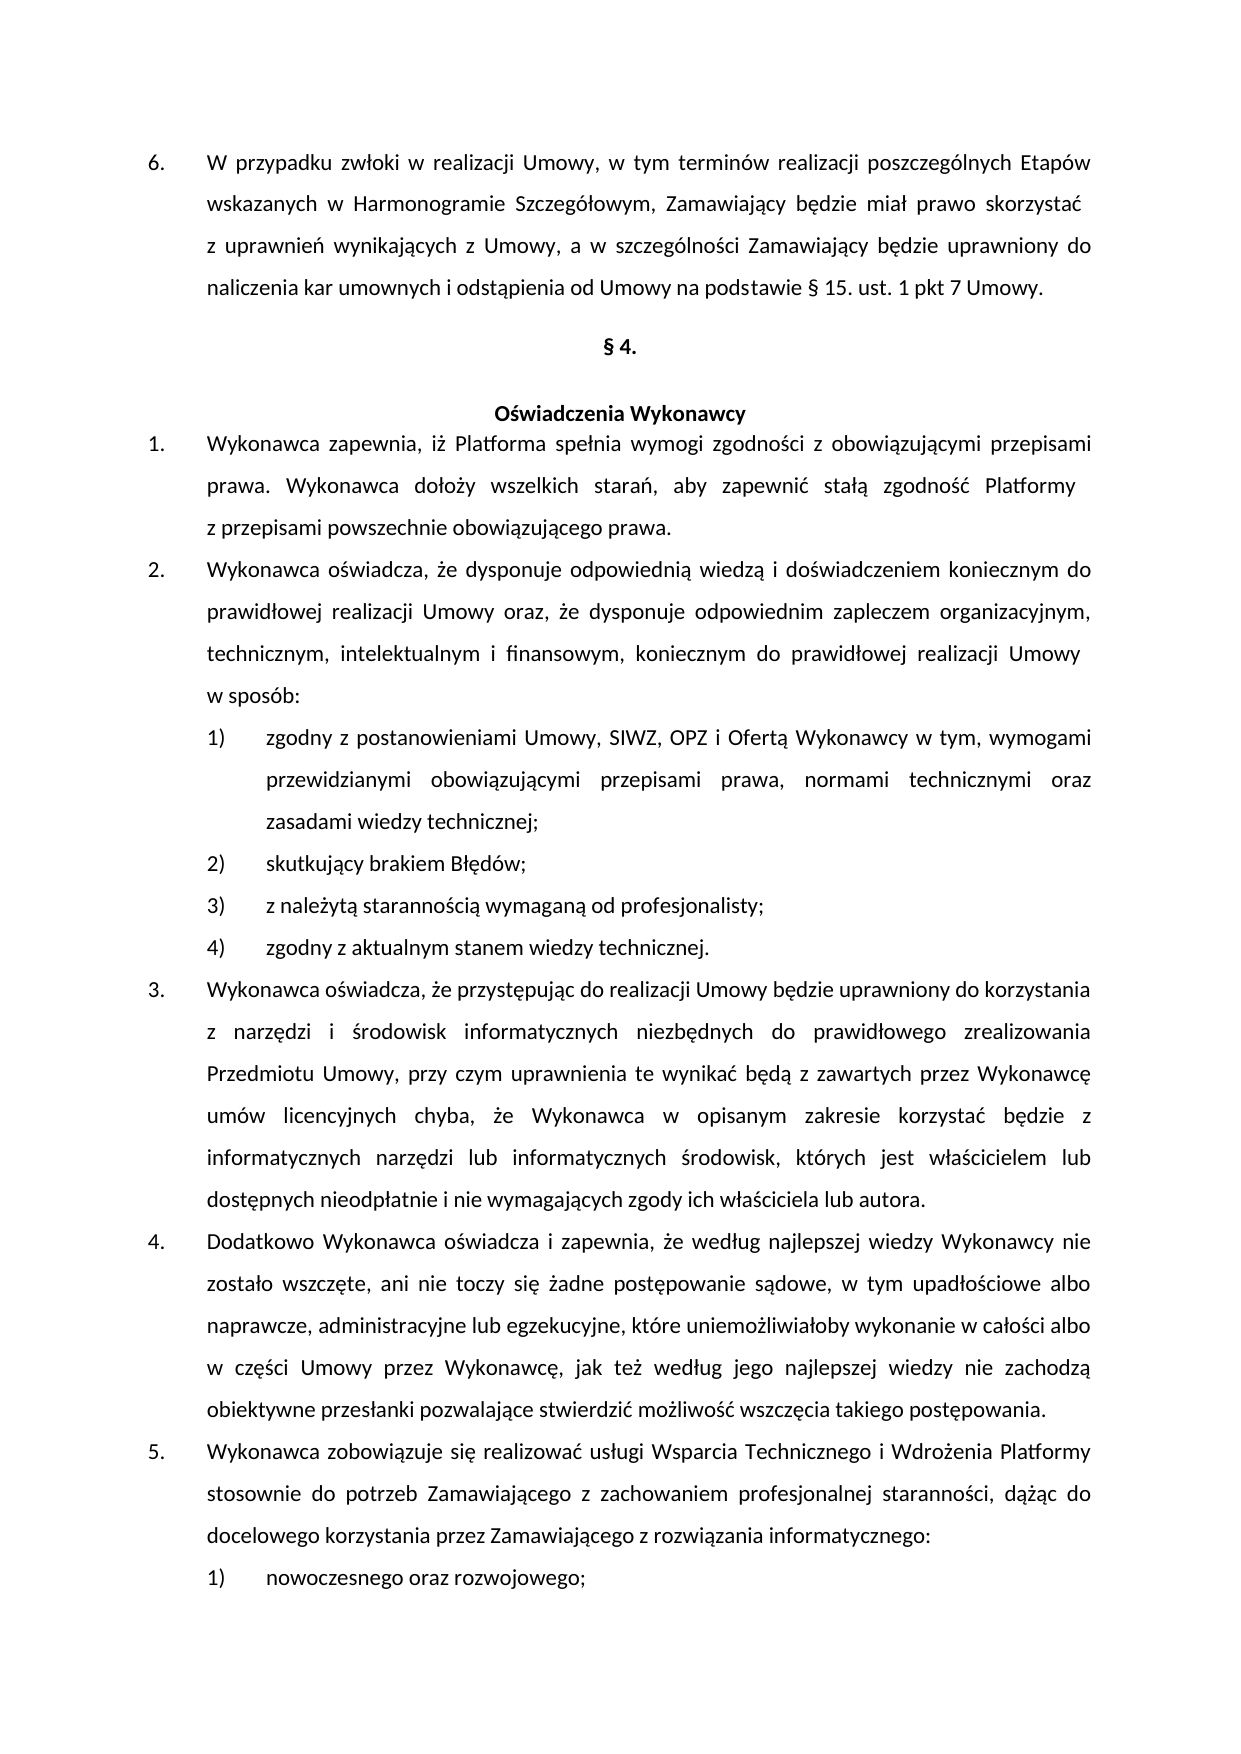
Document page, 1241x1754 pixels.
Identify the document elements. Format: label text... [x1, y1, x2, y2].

list Dodatkowo Wykonawca oświadcza i zapewnia, że według najlepszej wiedzy Wykonawcy nie zostało wszczęte, ani nie toczy się żadne postępowanie sądowe, w tym upadłościowe albo naprawcze, administracyjne lub egzekucyjne, które uniemożliwiałoby wykonanie w całości albo w części Umowy przez Wykonawcę, jak też według jego najlepszej wiedzy nie zachodzą obiektywne przesłanki pozwalające stwierdzić możliwość wszczęcia takiego postępowania. [148, 1227, 1093, 1423]
text § 4. [148, 332, 1093, 360]
list skutkujący brakiem Błędów; [207, 849, 1093, 877]
list zgodny z postanowieniami Umowy, SIWZ, OPZ i Ofertą Wykonawcy w tym, wymogami przewidzianymi obowiązującymi przepisami prawa, normami technicznymi oraz zasadami wiedzy technicznej; [207, 723, 1093, 835]
list zgodny z aktualnym stanem wiedzy technicznej. [207, 933, 1093, 961]
list W przypadku zwłoki w realizacji Umowy, w tym terminów realizacji poszczególnych Etapów wskazanych w Harmonogramie Szczegółowym, Zamawiający będzie miał prawo skorzystać z uprawnień wynikających z Umowy, a w szczególności Zamawiający będzie uprawniony do naliczenia kar umownych i odstąpienia od Umowy na podstawie § 15. ust. 1 pkt 7 Umowy. [148, 148, 1093, 302]
list Wykonawca oświadcza, że przystępując do realizacji Umowy będzie uprawniony do korzystania z narzędzi i środowisk informatycznych niezbędnych do prawidłowego zrealizowania Przedmiotu Umowy, przy czym uprawnienia te wynikać będą z zawartych przez Wykonawcę umów licencyjnych chyba, że Wykonawca w opisanym zakresie korzystać będzie z informatycznych narzędzi lub informatycznych środowisk, których jest właścicielem lub dostępnych nieodpłatnie i nie wymagających zgody ich właściciela lub autora. [148, 975, 1093, 1213]
list z należytą starannością wymaganą od profesjonalisty; [207, 891, 1093, 919]
list Wykonawca zobowiązuje się realizować usługi Wsparcia Technicznego i Wdrożenia Platformy stosownie do potrzeb Zamawiającego z zachowaniem profesjonalnej staranności, dążąc do docelowego korzystania przez Zamawiającego z rozwiązania informatycznego: [148, 1437, 1093, 1549]
list Wykonawca oświadcza, że dysponuje odpowiednią wiedzą i doświadczeniem koniecznym do prawidłowej realizacji Umowy oraz, że dysponuje odpowiednim zapleczem organizacyjnym, technicznym, intelektualnym i finansowym, koniecznym do prawidłowej realizacji Umowy w sposób: [148, 555, 1093, 709]
list nowoczesnego oraz rozwojowego; [207, 1563, 1093, 1591]
subtitle Oświadczenia Wykonawcy [148, 399, 1093, 427]
list Wykonawca zapewnia, iż Platforma spełnia wymogi zgodności z obowiązującymi przepisami prawa. Wykonawca dołoży wszelkich starań, aby zapewnić stałą zgodność Platformy z przepisami powszechnie obowiązującego prawa. [148, 429, 1093, 541]
